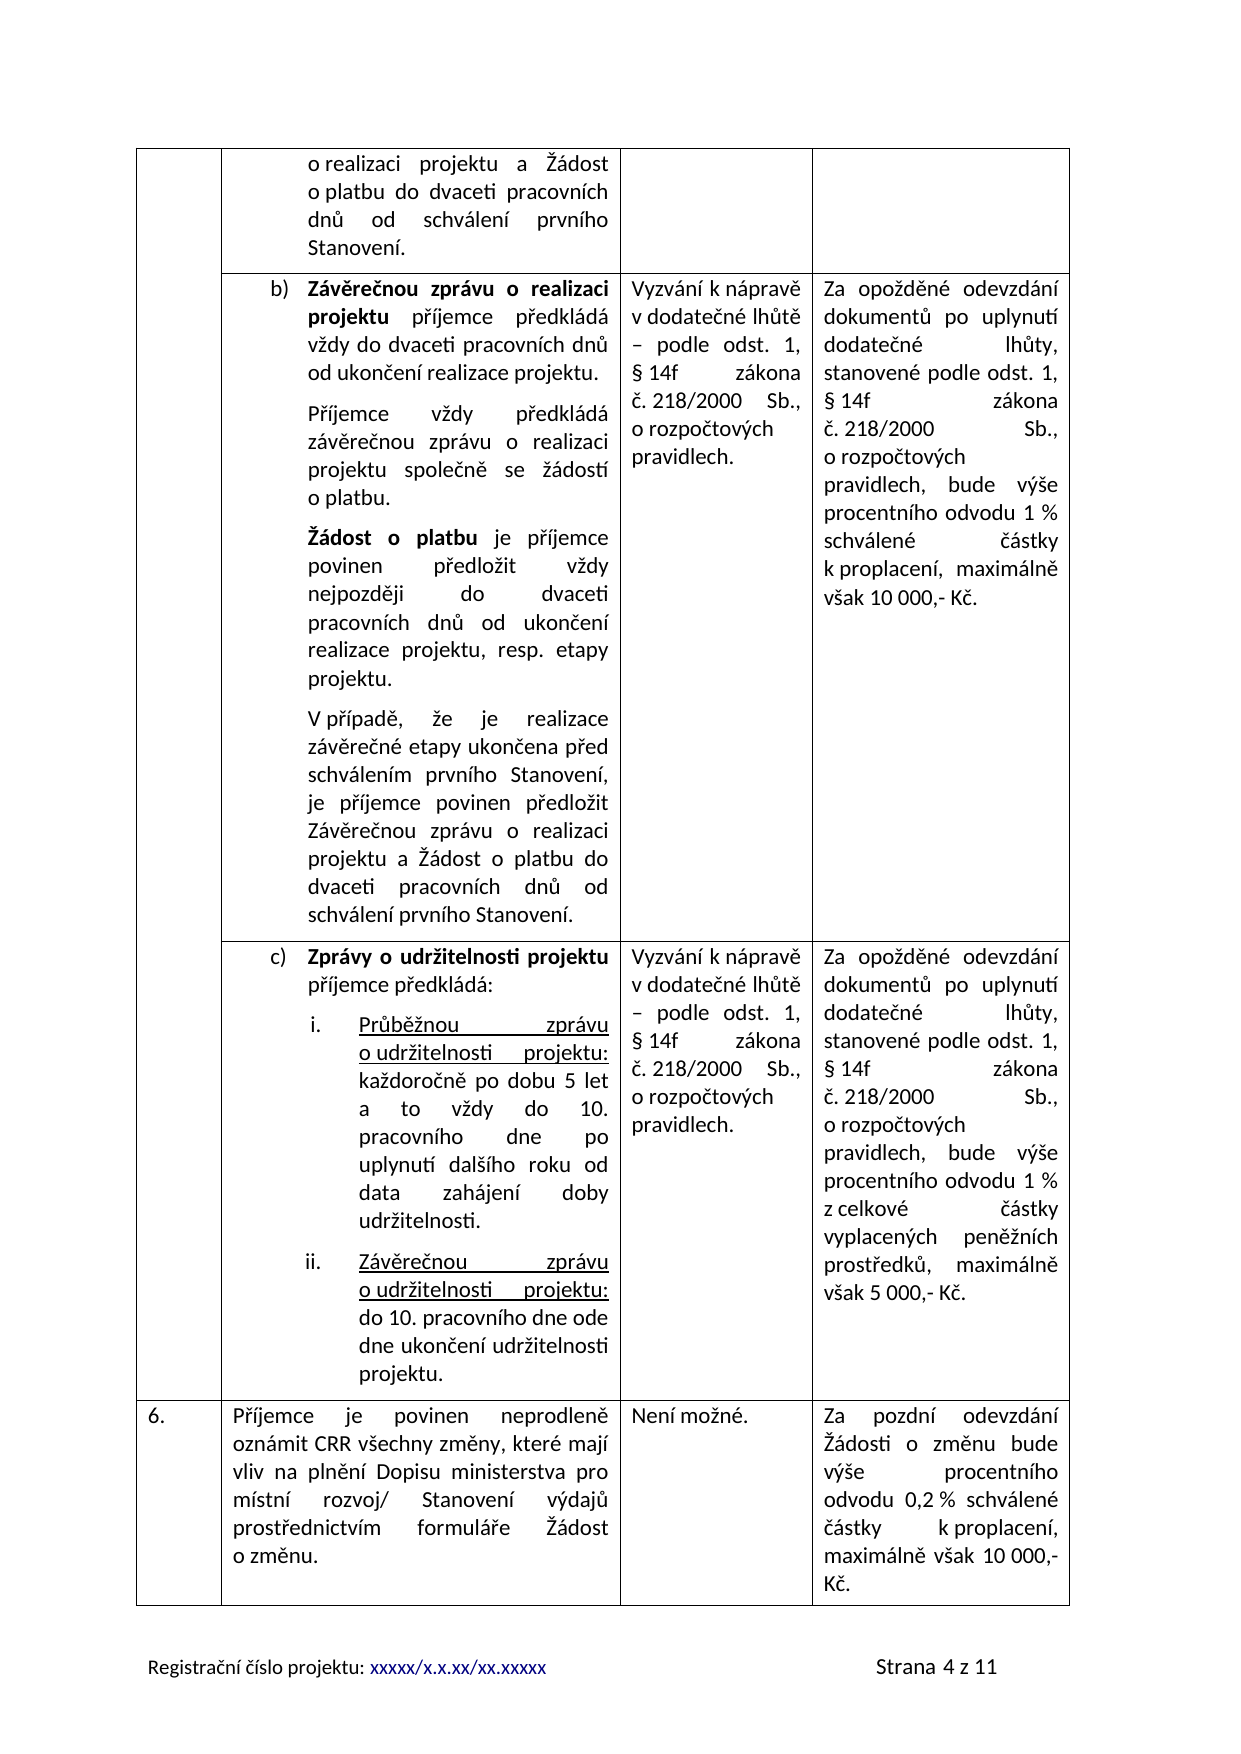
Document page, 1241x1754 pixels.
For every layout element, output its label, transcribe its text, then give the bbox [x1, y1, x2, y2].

table_cell Vyzvání k nápravě v dodatečné lhůtě – podle odst. 1, § 14f zákona č. 218/2000 Sb., o rozpočtových pravidlech. [621, 942, 812, 1400]
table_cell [222, 1401, 620, 1605]
table_cell Zprávy o udržitelnosti projektu příjemce předkládá: Průběžnou zprávu o udržitelnosti projektu: každoročně po dobu 5 let a to vždy do 10. pracovního dne po uplynutí dalšího roku od data zahájení doby udržitelnosti. Závěrečnou zprávu o udržitelnosti projektu: do 10. pracovního dne ode dne ukončení udržitelnosti projektu. [222, 942, 620, 1400]
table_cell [813, 1401, 1069, 1605]
table_cell Za opožděné odevzdání dokumentů po uplynutí dodatečné lhůty, stanovené podle odst. 1, § 14f zákona č. 218/2000 Sb., o rozpočtových pravidlech, bude výše procentního odvodu 1 % z celkové částky vyplacených peněžních prostředků, maximálně však 5 000,- Kč. [813, 942, 1069, 1400]
table_cell Vyzvání k nápravě v dodatečné lhůtě – podle odst. 1, § 14f zákona č. 218/2000 Sb., o rozpočtových pravidlech. [621, 274, 812, 941]
table_cell 6. [137, 1401, 221, 1605]
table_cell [813, 149, 1069, 273]
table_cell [621, 149, 812, 273]
table_cell Závěrečnou zprávu o realizaci projektu příjemce předkládá vždy do dvaceti pracovních dnů od ukončení realizace projektu. Příjemce vždy předkládá závěrečnou zprávu o realizaci projektu společně se žádostí o platbu. Žádost o platbu je příjemce povinen předložit vždy nejpozději do dvaceti pracovních dnů od ukončení realizace projektu, resp. etapy projektu. V případě, že je realizace závěrečné etapy ukončena před schválením prvního Stanovení, je příjemce povinen předložit Závěrečnou zprávu o realizaci projektu a Žádost o platbu do dvaceti pracovních dnů od schválení prvního Stanovení. [222, 274, 620, 941]
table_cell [222, 149, 620, 273]
table_cell Není možné. [621, 1401, 812, 1605]
